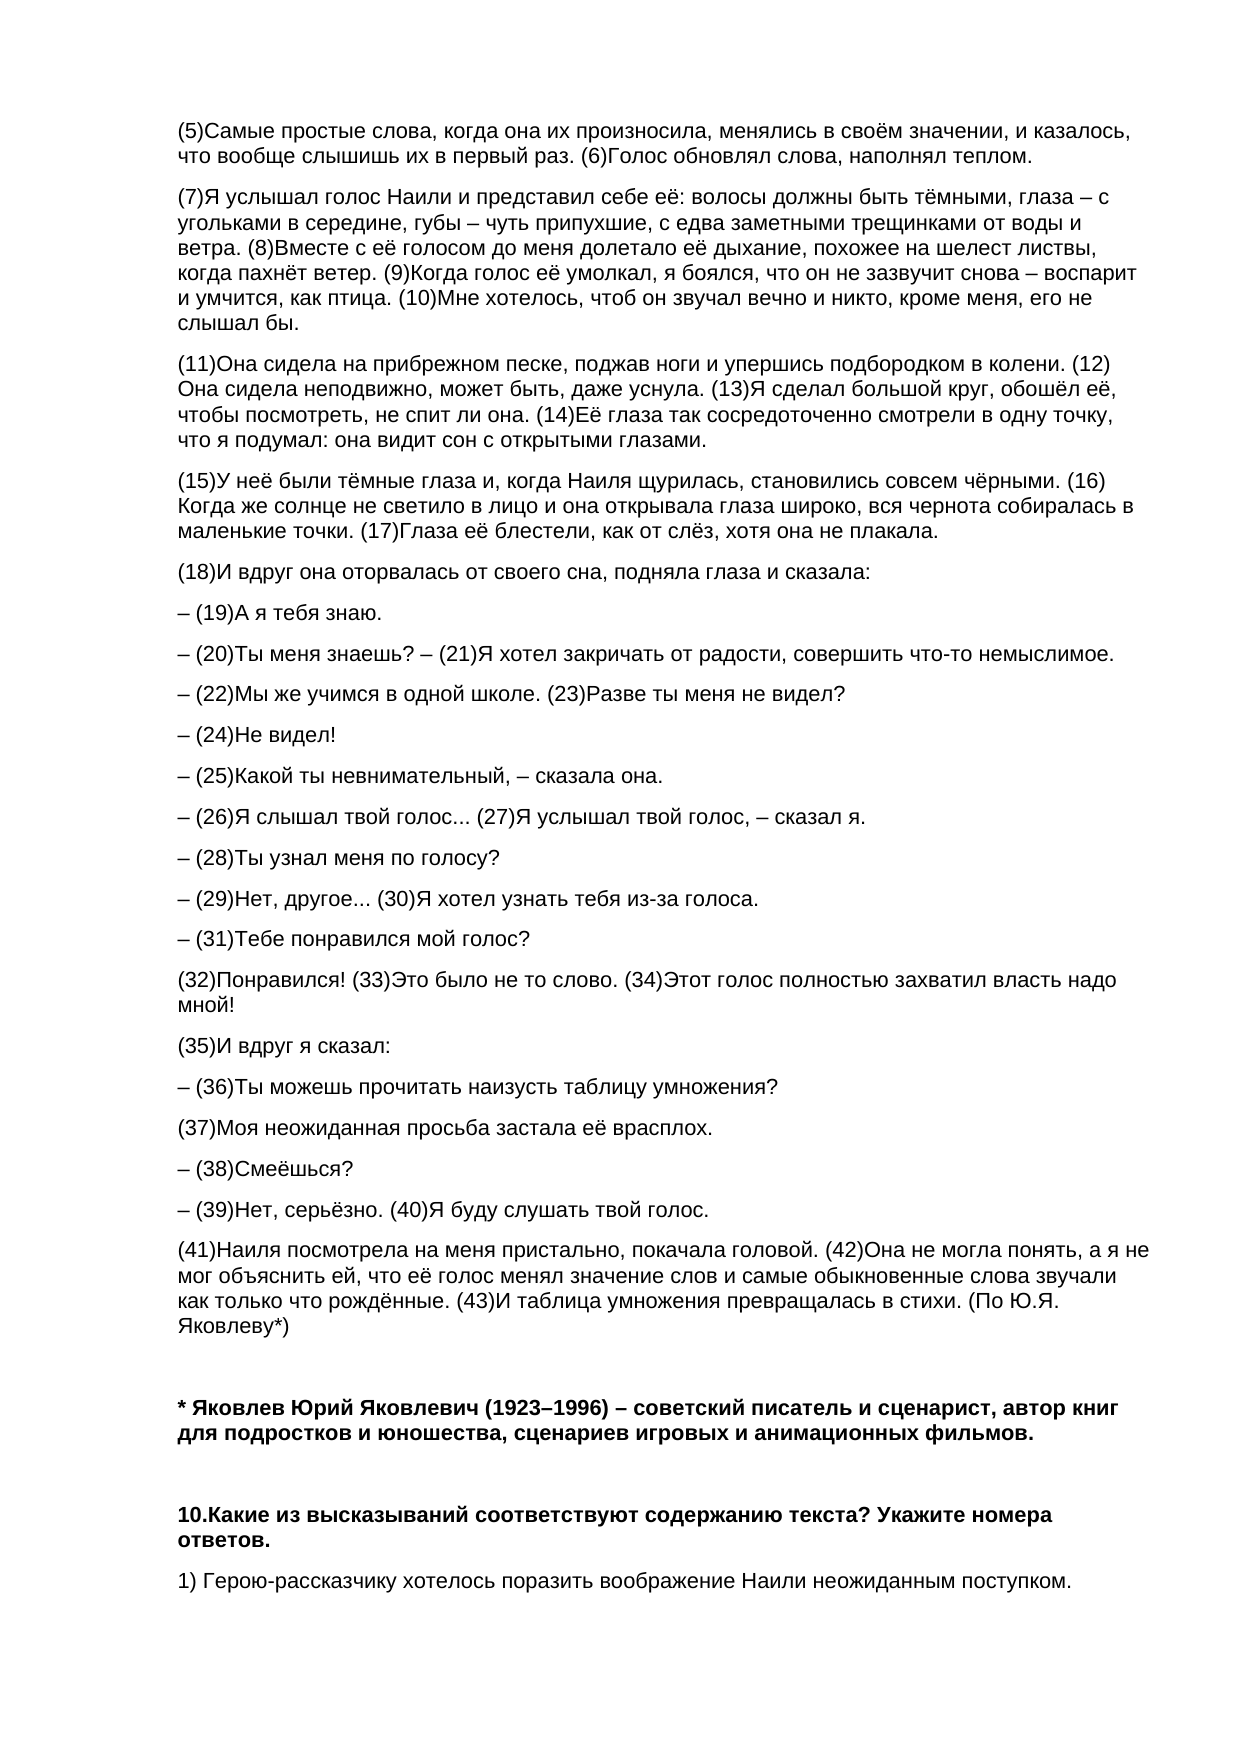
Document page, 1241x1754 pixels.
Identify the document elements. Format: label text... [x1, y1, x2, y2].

text – (31)Тебе понравился мой голос? [177, 926, 1152, 951]
text – (19)А я тебя знаю. [177, 599, 1152, 625]
text (32)Понравился! (33)Это было не то слово. (34)Этот голос полностью захватил власть надо мной! [177, 967, 1152, 1017]
text – (39)Нет, серьёзно. (40)Я буду слушать твой голос. [177, 1196, 1152, 1222]
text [177, 118, 1152, 168]
text – (38)Смеёшься? [177, 1156, 1152, 1181]
text (35)И вдруг я сказал: [177, 1033, 1152, 1058]
text – (29)Нет, другое... (30)Я хотел узнать тебя из-за голоса. [177, 885, 1152, 911]
text – (28)Ты узнал меня по голосу? [177, 844, 1152, 870]
text – (36)Ты можешь прочитать наизусть таблицу умножения? [177, 1074, 1152, 1099]
text (7)Я услышал голос Наили и представил себе её: волосы должны быть тёмными, глаза – с угольками в середине, губы – чуть припухшие, с едва заметными трещинками от воды и ветра. (8)Вместе с её голосом до меня долетало её дыхание, похожее на шелест листвы, когда пахнёт ветер. (9)Когда голос её умолкал, я боялся, что он не зазвучит снова – воспарит и умчится, как птица. (10)Мне хотелось, чтоб он звучал вечно и никто, кроме меня, его не слышал бы. [177, 184, 1152, 335]
text – (22)Мы же учимся в одной школе. (23)Разве ты меня не видел? [177, 681, 1152, 706]
text – (24)Не видел! [177, 722, 1152, 747]
text – (25)Какой ты невнимательный, – сказала она. [177, 763, 1152, 788]
text (11)Она сидела на прибрежном песке, поджав ноги и упершись подбородком в колени. (12) Она сидела неподвижно, может быть, даже уснула. (13)Я сделал большой круг, обошёл её, чтобы посмотреть, не спит ли она. (14)Её глаза так сосредоточенно смотрели в одну точку, что я подумал: она видит сон с открытыми глазами. [177, 351, 1152, 452]
text (15)У неё были тёмные глаза и, когда Наиля щурилась, становились совсем чёрными. (16) Когда же солнце не светило в лицо и она открывала глаза широко, вся чернота собиралась в маленькие точки. (17)Глаза её блестели, как от слёз, хотя она не плакала. [177, 467, 1152, 543]
text * Яковлев Юрий Яковлевич (1923–1996) – советский писатель и сценарист, автор книг для подростков и юношества, сценариев игровых и анимационных фильмов. [177, 1394, 1152, 1445]
text (18)И вдруг она оторвалась от своего сна, подняла глаза и сказала: [177, 559, 1152, 584]
text – (20)Ты меня знаешь? – (21)Я хотел закричать от радости, совершить что-то немыслимое. [177, 640, 1152, 666]
text – (26)Я слышал твой голос... (27)Я услышал твой голос, – сказал я. [177, 804, 1152, 829]
text (41)Наиля посмотрела на меня пристально, покачала головой. (42)Она не могла понять, а я не мог объяснить ей, что её голос менял значение слов и самые обыкновенные слова звучали как только что рождённые. (43)И таблица умножения превращалась в стихи. (По Ю.Я. Яковлеву*) [177, 1237, 1152, 1338]
text 10.Какие из высказываний соответствуют содержанию текста? Укажите номера ответов. [177, 1501, 1152, 1552]
text 1) Герою-рассказчику хотелось поразить воображение Наили неожиданным поступком. [177, 1567, 1152, 1593]
text (37)Моя неожиданная просьба застала её врасплох. [177, 1115, 1152, 1140]
